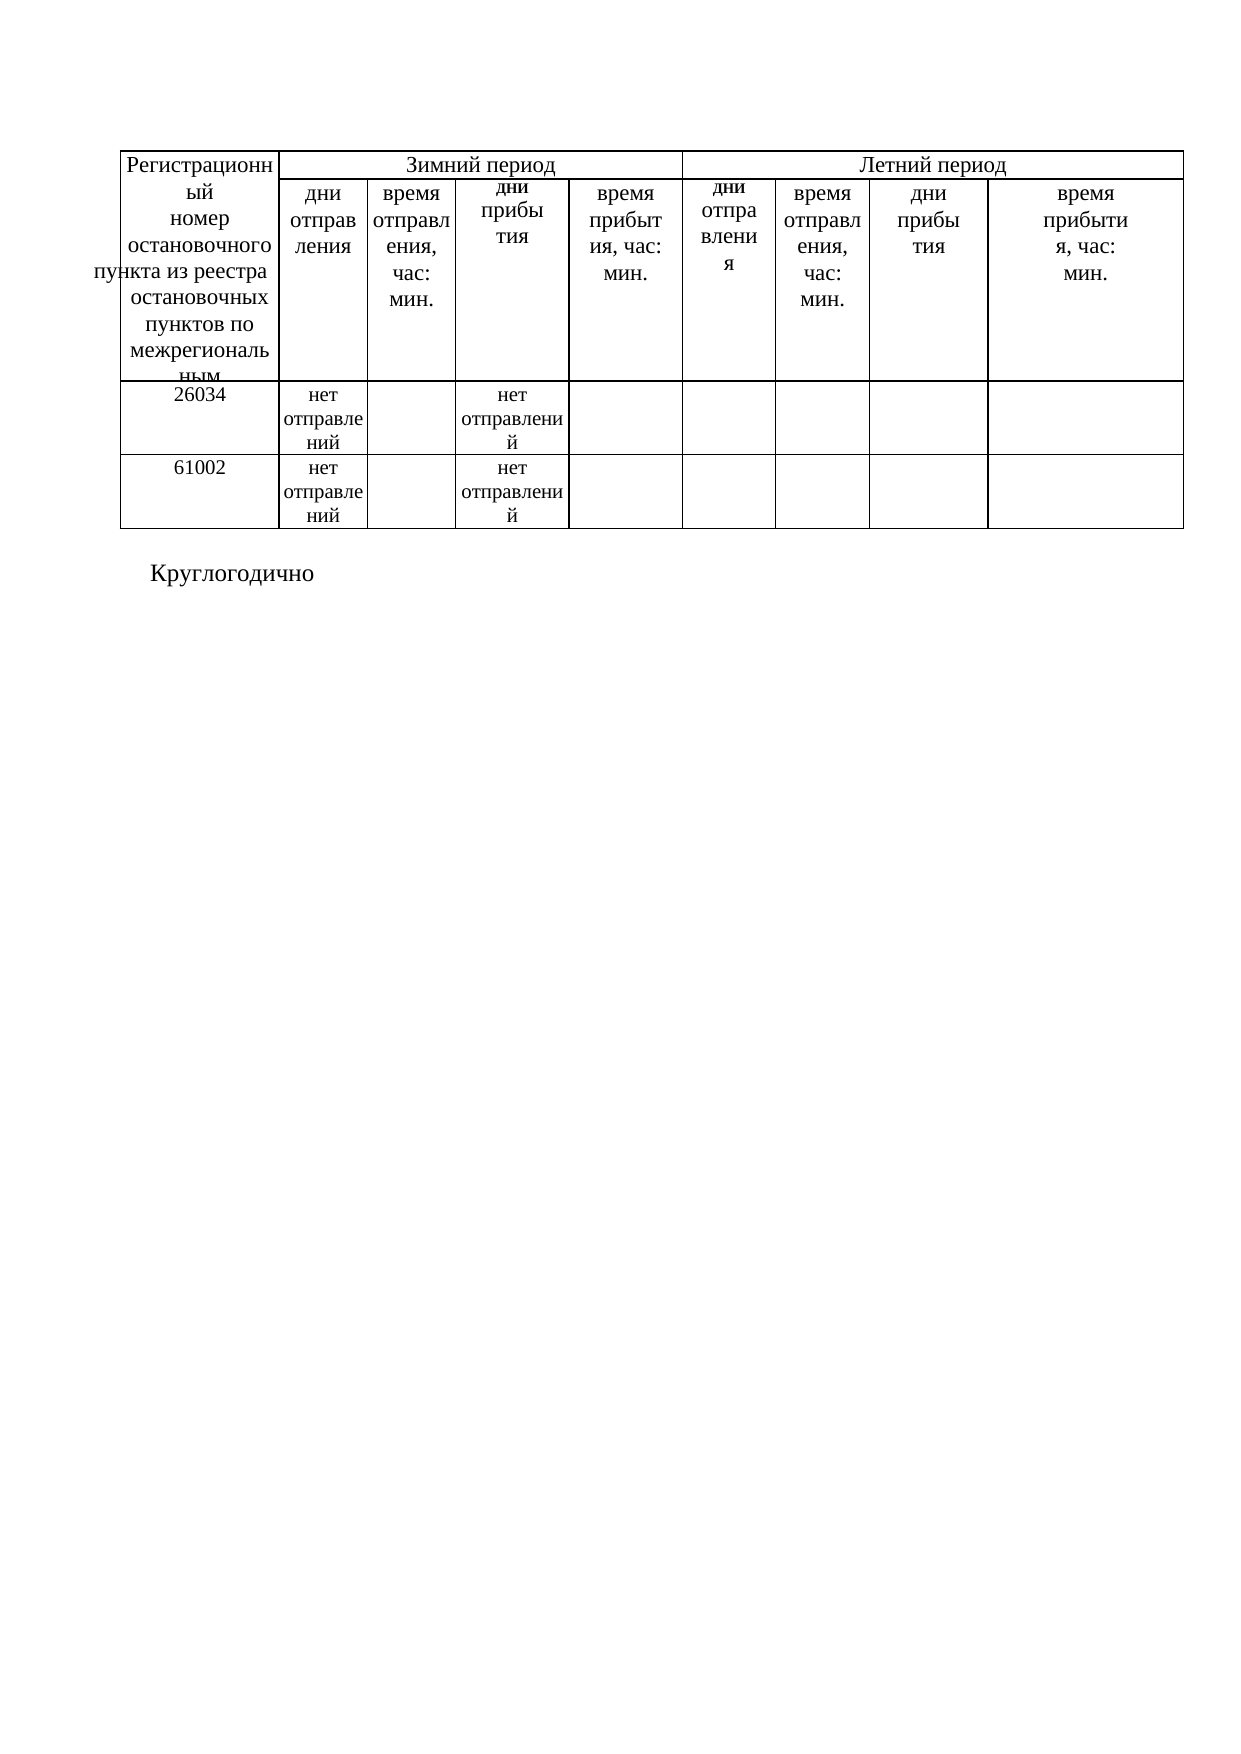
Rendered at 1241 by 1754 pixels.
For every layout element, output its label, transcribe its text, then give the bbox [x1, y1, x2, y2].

table_cell [368, 455, 455, 527]
table_cell [989, 455, 1183, 527]
table_cell время отправл ения, час: мин. [776, 180, 869, 380]
table_cell [570, 382, 682, 454]
table_cell 26034 [121, 382, 278, 454]
table_cell ДНИ прибы тия [456, 180, 568, 380]
table_cell [368, 382, 455, 454]
table_cell время прибыти я, час: мин. [989, 180, 1183, 380]
table_cell ДНИ отпра влени я [683, 180, 775, 380]
table_cell [870, 382, 987, 454]
text Круглогодично [150, 558, 1090, 587]
table_cell [683, 455, 775, 527]
table_cell нет отправлений [456, 455, 568, 527]
table_cell нет отправлений [456, 382, 568, 454]
table_cell 61002 [121, 455, 278, 527]
table_cell время отправл ения, час: мин. [368, 180, 455, 380]
table_cell дни прибы тия [870, 180, 987, 380]
table_cell [870, 455, 987, 527]
table_cell нет отправлений [280, 455, 367, 527]
table_header Зимний период [280, 152, 682, 178]
table_cell время прибыт ия, час: мин. [570, 180, 682, 380]
table_cell нет отправлений [280, 382, 367, 454]
table_header Летний период [683, 152, 1183, 178]
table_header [121, 152, 278, 380]
table_cell дни отправ ления [280, 180, 367, 380]
table_cell [570, 455, 682, 527]
table_cell [776, 382, 869, 454]
table_cell [683, 382, 775, 454]
table_cell [776, 455, 869, 527]
table_cell [989, 382, 1183, 454]
